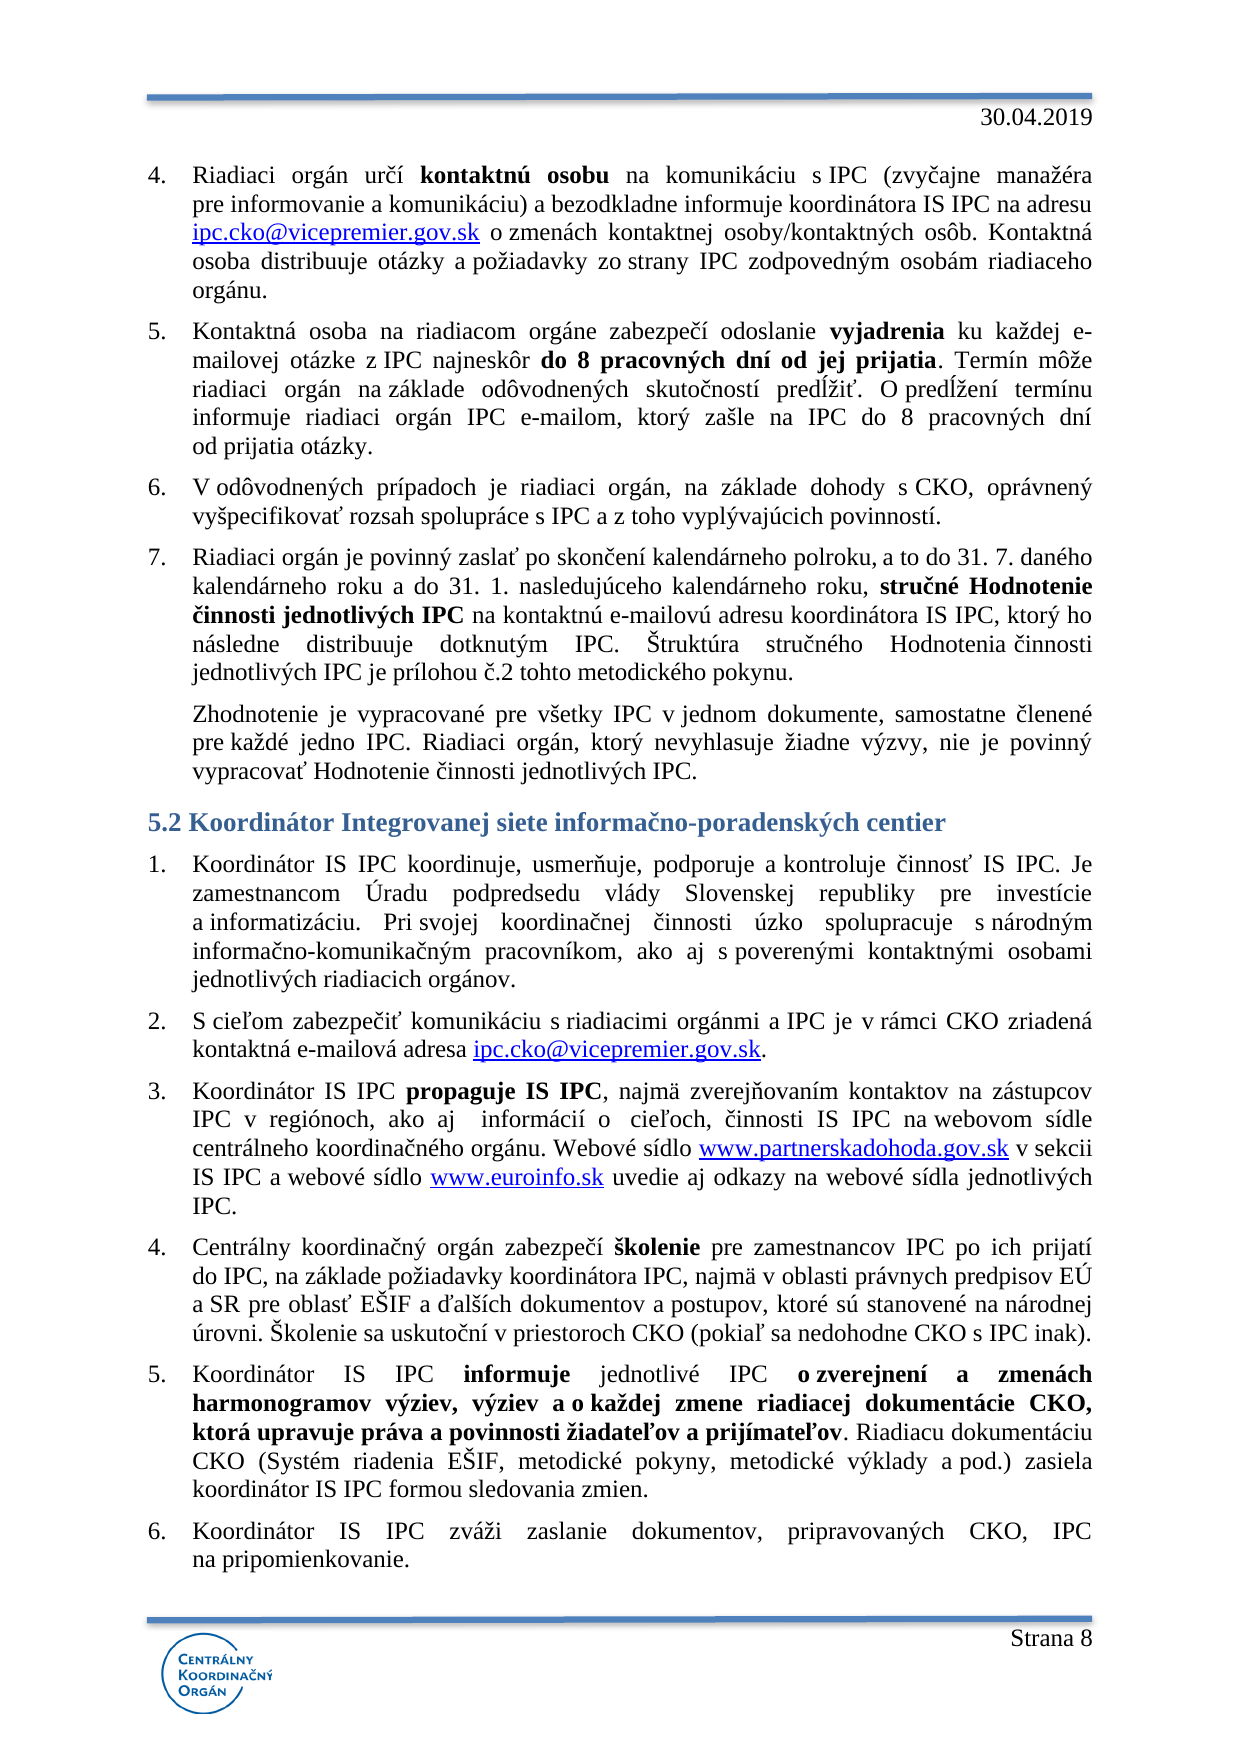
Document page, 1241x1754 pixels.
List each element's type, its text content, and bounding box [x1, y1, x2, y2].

picture [159, 1631, 272, 1713]
list Koordinátor IS IPC koordinuje, usmerňuje, podporuje a kontroluje činnosť IS IPC. Je zamestnancom Úradu podpredsedu vlády Slovenskej republiky pre investície a informatizáciu. Pri svojej koordinačnej činnosti úzko spolupracuje s národným informačno-komunikačným pracovníkom, ako aj s poverenými kontaktnými osobami jednotlivých riadiacich orgánov. [148, 849, 1093, 993]
list Riadiaci orgán určí kontaktnú osobu na komunikáciu s IPC (zvyčajne manažéra pre informovanie a komunikáciu) a bezodkladne informuje koordinátora IS IPC na adresu ipc.cko@vicepremier.gov.sk o zmenách kontaktnej osoby/kontaktných osôb. Kontaktná osoba distribuuje otázky a požiadavky zo strany IPC zodpovedným osobám riadiaceho orgánu. [148, 160, 1093, 304]
text 5.2 Koordinátor Integrovanej siete informačno-poradenských centier [148, 806, 1093, 837]
list S cieľom zabezpečiť komunikáciu s riadiacimi orgánmi a IPC je v rámci CKO zriadená kontaktná e-mailová adresa ipc.cko@vicepremier.gov.sk. [148, 1006, 1093, 1063]
list Koordinátor IS IPC propaguje IS IPC, najmä zverejňovaním kontaktov na zástupcov IPC v regiónoch, ako aj informácií o cieľoch, činnosti IS IPC na webovom sídle centrálneho koordinačného orgánu. Webové sídlo www.partnerskadohoda.gov.sk v sekcii IS IPC a webové sídlo www.euroinfo.sk uvedie aj odkazy na webové sídla jednotlivých IPC. [148, 1076, 1093, 1219]
list Centrálny koordinačný orgán zabezpečí školenie pre zamestnancov IPC po ich prijatí do IPC, na základe požiadavky koordinátora IPC, najmä v oblasti právnych predpisov EÚ a SR pre oblasť EŠIF a ďalších dokumentov a postupov, ktoré sú stanovené na národnej úrovni. Školenie sa uskutoční v priestoroch CKO (pokiaľ sa nedohodne CKO s IPC inak). [148, 1232, 1093, 1347]
list Koordinátor IS IPC zváži zaslanie dokumentov, pripravovaných CKO, IPC na pripomienkovanie. [148, 1516, 1093, 1573]
list Koordinátor IS IPC informuje jednotlivé IPC o zverejnení a zmenách harmonogramov výziev, výziev a o každej zmene riadiacej dokumentácie CKO, ktorá upravuje práva a povinnosti žiadateľov a prijímateľov. Riadiacu dokumentáciu CKO (Systém riadenia EŠIF, metodické pokyny, metodické výklady a pod.) zasiela koordinátor IS IPC formou sledovania zmien. [148, 1359, 1093, 1503]
list Riadiaci orgán je povinný zaslať po skončení kalendárneho polroku, a to do 31. 7. daného kalendárneho roku a do 31. 1. nasledujúceho kalendárneho roku, stručné Hodnotenie činnosti jednotlivých IPC na kontaktnú e-mailovú adresu koordinátora IS IPC, ktorý ho následne distribuuje dotknutým IPC. Štruktúra stručného Hodnotenia činnosti jednotlivých IPC je prílohou č.2 tohto metodického pokynu. [148, 542, 1093, 686]
text Zhodnotenie je vypracované pre všetky IPC v jednom dokumente, samostatne členené pre každé jedno IPC. Riadiaci orgán, ktorý nevyhlasuje žiadne výzvy, nie je povinný vypracovať Hodnotenie činnosti jednotlivých IPC. [192, 699, 1093, 785]
list Kontaktná osoba na riadiacom orgáne zabezpečí odoslanie vyjadrenia ku každej e-mailovej otázke z IPC najneskôr do 8 pracovných dní od jej prijatia. Termín môže riadiaci orgán na základe odôvodnených skutočností predĺžiť. O predĺžení termínu informuje riadiaci orgán IPC e-mailom, ktorý zašle na IPC do 8 pracovných dní od prijatia otázky. [148, 316, 1093, 460]
list V odôvodnených prípadoch je riadiaci orgán, na základe dohody s CKO, oprávnený vyšpecifikovať rozsah spolupráce s IPC a z toho vyplývajúcich povinností. [148, 472, 1093, 530]
